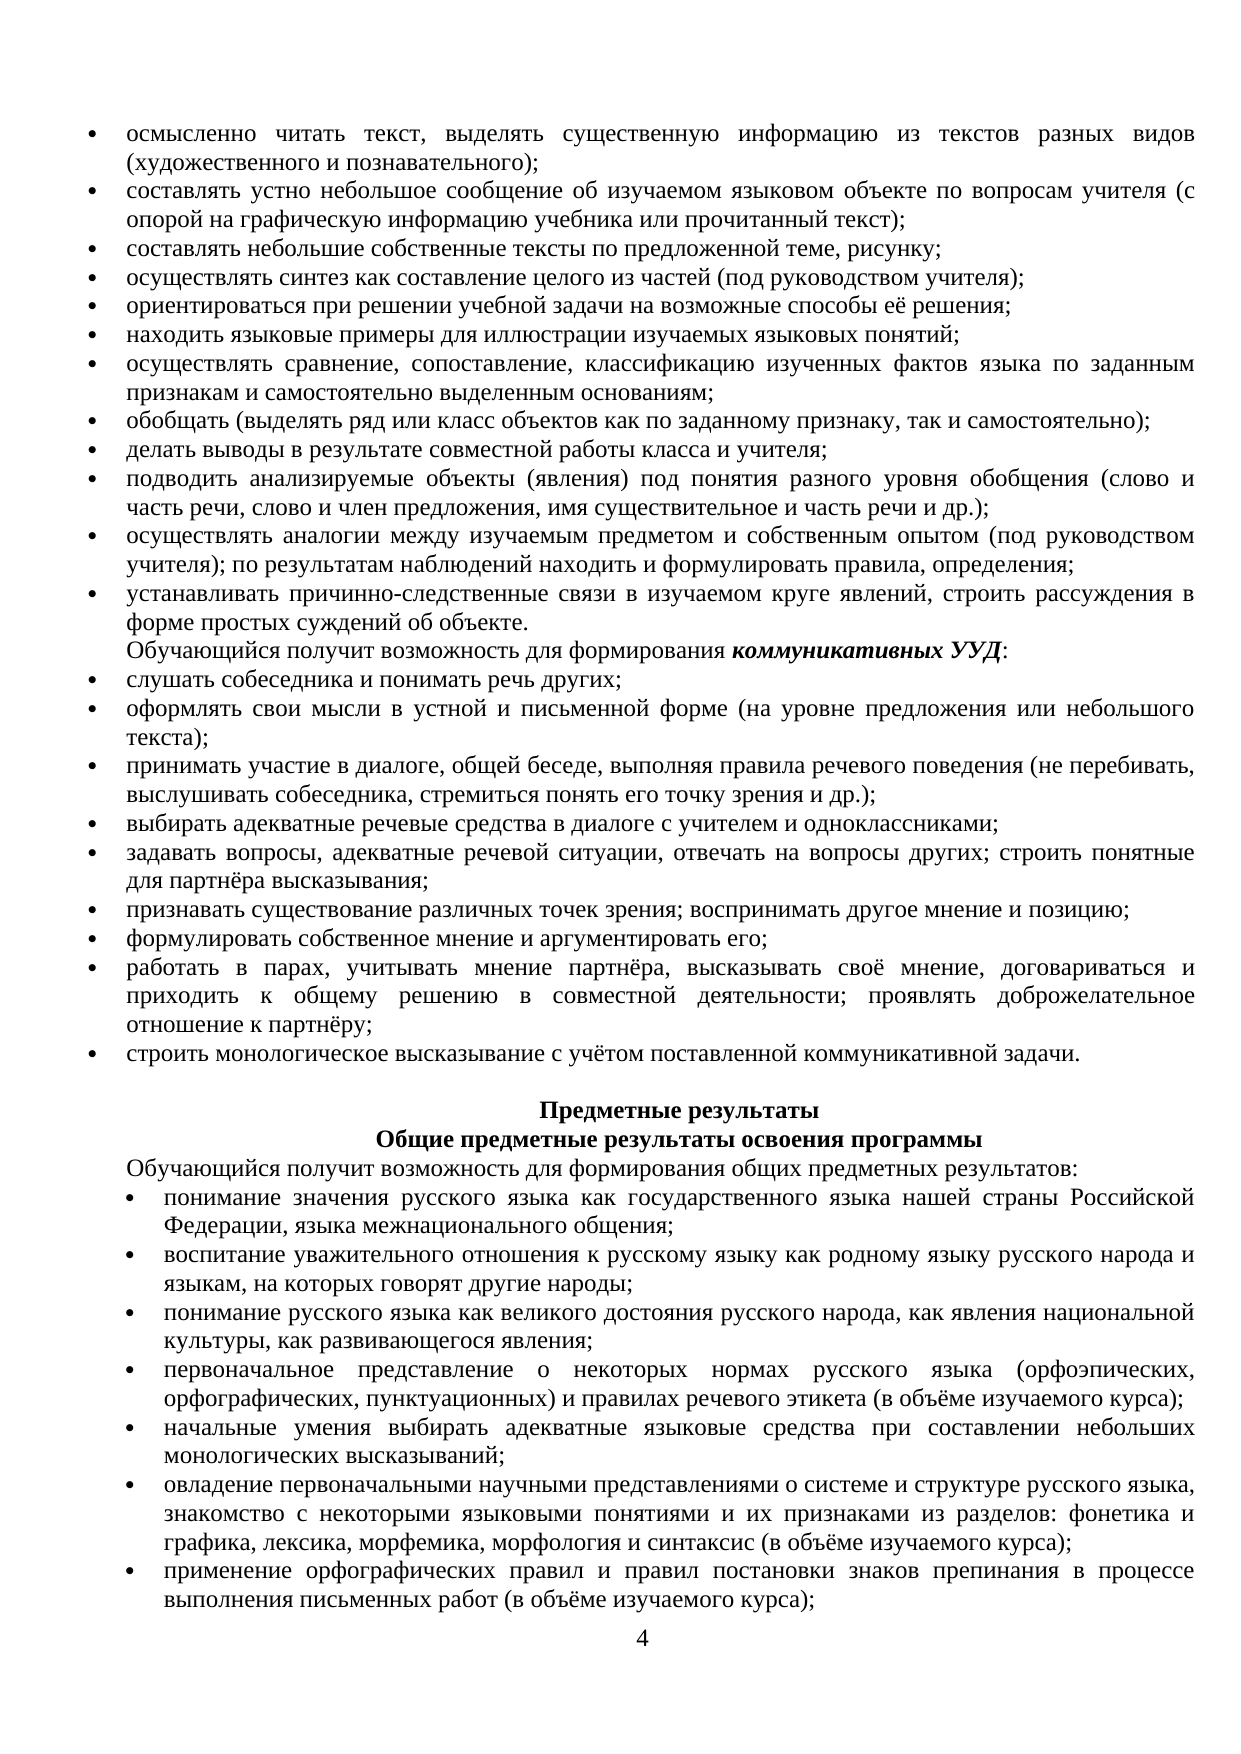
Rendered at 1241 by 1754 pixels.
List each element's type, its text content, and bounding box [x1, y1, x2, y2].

list ориентироваться при решении учебной задачи на возможные способы её решения; [89, 291, 1196, 319]
list осуществлять синтез как составление целого из частей (под руководством учителя); [89, 262, 1196, 291]
list находить языковые примеры для иллюстрации изучаемых языковых понятий; [89, 319, 1196, 348]
text Обучающийся получит возможность для формирования коммуникативных УУД: [126, 636, 1196, 664]
list применение орфографических правил и правил постановки знаков препинания в процессе выполнения письменных работ (в объёме изучаемого курса); [126, 1556, 1196, 1613]
list овладение первоначальными научными представлениями о системе и структуре русского языка, знакомство с некоторыми языковыми понятиями и их признаками из разделов: фонетика и графика, лексика, морфемика, морфология и синтаксис (в объёме изучаемого курса); [126, 1469, 1196, 1556]
list понимание русского языка как великого достояния русского народа, как явления национальной культуры, как развивающегося явления; [126, 1297, 1196, 1354]
text Обучающийся получит возможность для формирования общих предметных результатов: [89, 1153, 1196, 1182]
list понимание значения русского языка как государственного языка нашей страны Российской Федерации, языка межнационального общения; [126, 1182, 1196, 1239]
list задавать вопросы, адекватные речевой ситуации, отвечать на вопросы других; строить понятные для партнёра высказывания; [89, 837, 1196, 894]
list слушать собеседника и понимать речь других; [89, 664, 1196, 693]
list устанавливать причинно-следственные связи в изучаемом круге явлений, строить рассуждения в форме простых суждений об объекте. [89, 578, 1196, 636]
list обобщать (выделять ряд или класс объектов как по заданному признаку, так и самостоятельно); [89, 406, 1196, 434]
list строить монологическое высказывание с учётом поставленной коммуникативной задачи. [89, 1038, 1196, 1067]
list первоначальное представление о некоторых нормах русского языка (орфоэпических, орфографических, пунктуационных) и правилах речевого этикета (в объёме изучаемого курса); [126, 1354, 1196, 1412]
list осуществлять сравнение, сопоставление, классификацию изученных фактов языка по заданным признакам и самостоятельно выделенным основаниям; [89, 348, 1196, 406]
list подводить анализируемые объекты (явления) под понятия разного уровня обобщения (слово и часть речи, слово и член предложения, имя существительное и часть речи и др.); [89, 463, 1196, 521]
list осмысленно читать текст, выделять существенную информацию из текстов разных видов (художественного и познавательного); [89, 118, 1196, 176]
list формулировать собственное мнение и аргументировать его; [89, 923, 1196, 952]
list начальные умения выбирать адекватные языковые средства при составлении небольших монологических высказываний; [126, 1412, 1196, 1469]
list составлять устно небольшое сообщение об изучаемом языковом объекте по вопросам учителя (с опорой на графическую информацию учебника или прочитанный текст); [89, 176, 1196, 233]
list делать выводы в результате совместной работы класса и учителя; [89, 434, 1196, 463]
list признавать существование различных точек зрения; воспринимать другое мнение и позицию; [89, 894, 1196, 923]
list осуществлять аналогии между изучаемым предметом и собственным опытом (под руководством учителя); по результатам наблюдений находить и формулировать правила, определения; [89, 521, 1196, 578]
list воспитание уважительного отношения к русскому языку как родному языку русского народа и языкам, на которых говорят другие народы; [126, 1239, 1196, 1297]
list составлять небольшие собственные тексты по предложенной теме, рисунку; [89, 233, 1196, 262]
text Общие предметные результаты освоения программы [89, 1124, 1196, 1153]
list оформлять свои мысли в устной и письменной форме (на уровне предложения или небольшого текста); [89, 693, 1196, 751]
text Предметные результаты [89, 1096, 1196, 1124]
list принимать участие в диалоге, общей беседе, выполняя правила речевого поведения (не перебивать, выслушивать собеседника, стремиться понять его точку зрения и др.); [89, 751, 1196, 808]
list работать в парах, учитывать мнение партнёра, высказывать своё мнение, договариваться и приходить к общему решению в совместной деятельности; проявлять доброжелательное отношение к партнёру; [89, 952, 1196, 1038]
list выбирать адекватные речевые средства в диалоге с учителем и одноклассниками; [89, 808, 1196, 837]
